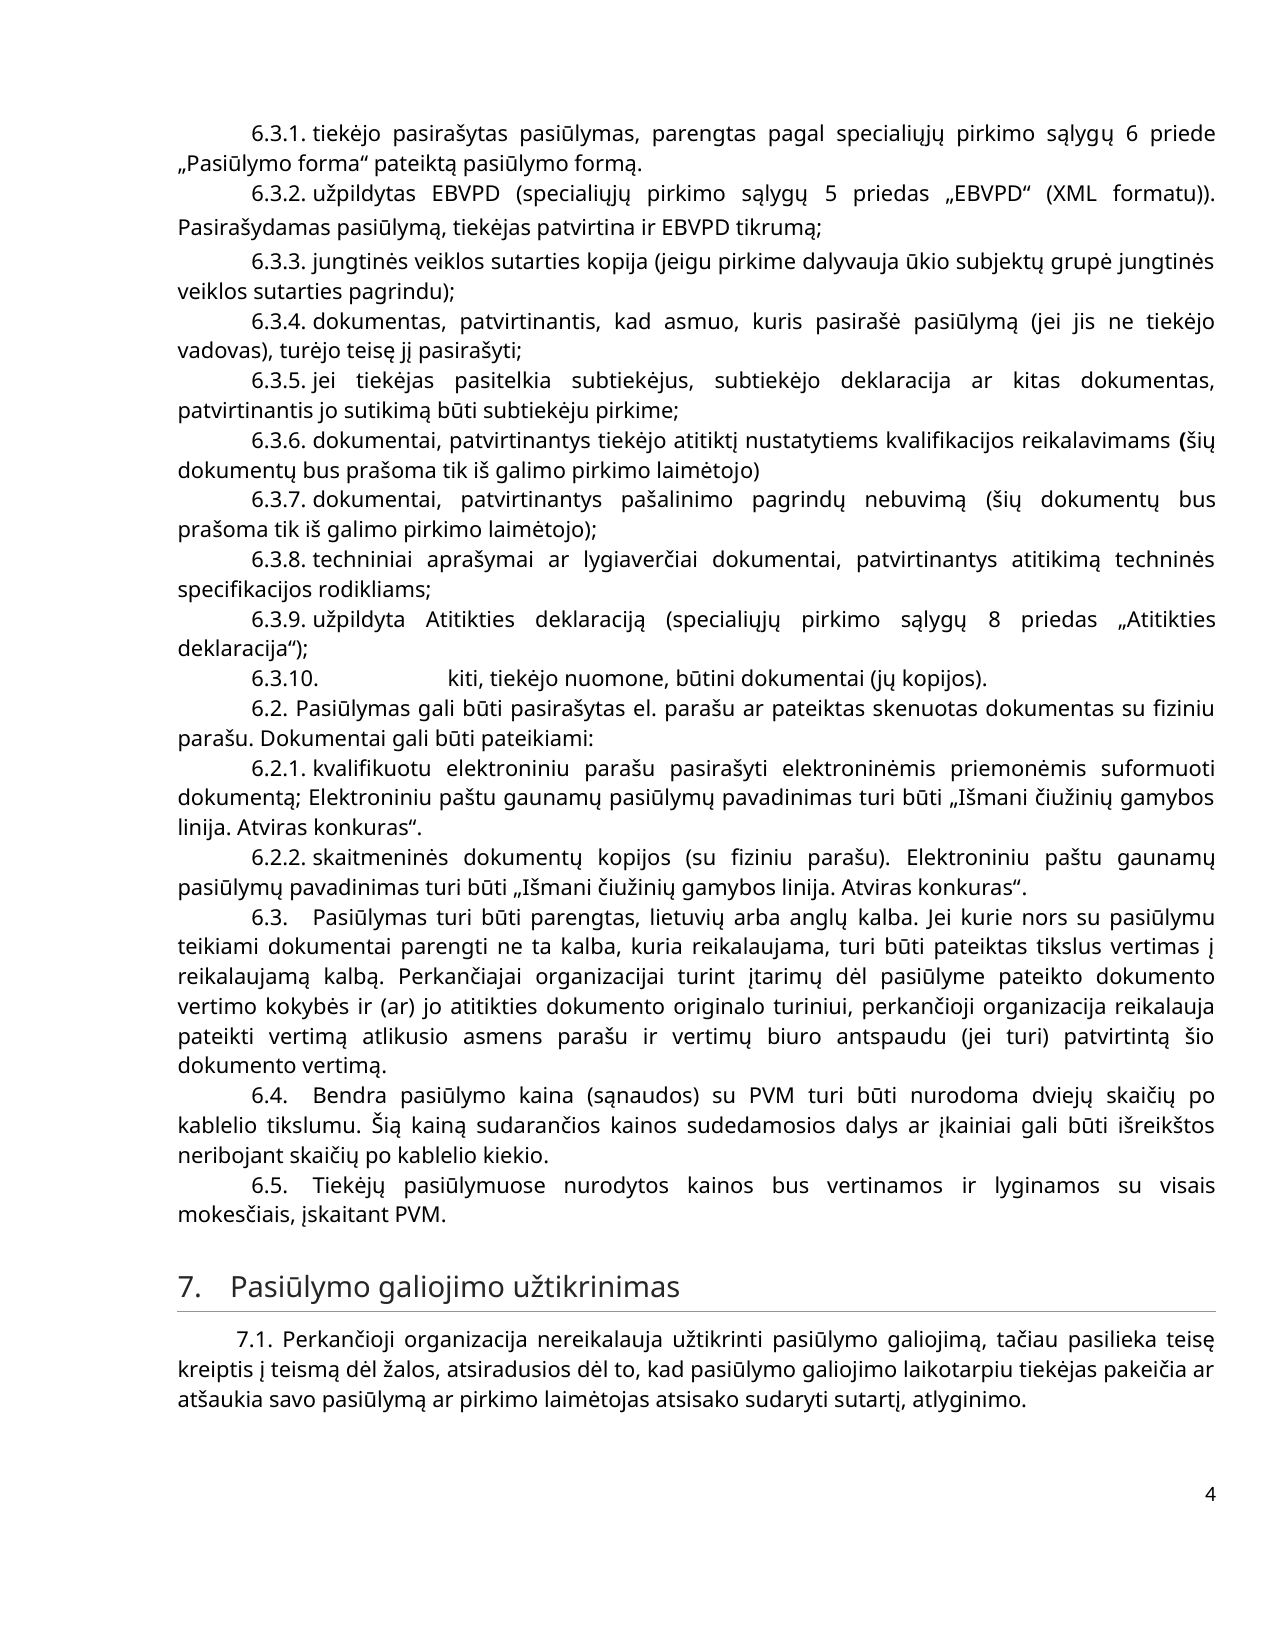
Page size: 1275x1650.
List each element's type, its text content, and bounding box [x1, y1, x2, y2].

list užpildytas EBVPD (specialiųjų pirkimo sąlygų 5 priedas „EBVPD“ (XML formatu)). Pasirašydamas pasiūlymą, tiekėjas patvirtina ir EBVPD tikrumą; [177, 178, 1216, 242]
list jei tiekėjas pasitelkia subtiekėjus, subtiekėjo deklaracija ar kitas dokumentas, patvirtinantis jo sutikimą būti subtiekėju pirkime; [177, 365, 1216, 425]
list Pasiūlymas turi būti parengtas, lietuvių arba anglų kalba. Jei kurie nors su pasiūlymu teikiami dokumentai parengti ne ta kalba, kuria reikalaujama, turi būti pateiktas tikslus vertimas į reikalaujamą kalbą. Perkančiajai organizacijai turint įtarimų dėl pasiūlyme pateikto dokumento vertimo kokybės ir (ar) jo atitikties dokumento originalo turiniui, perkančioji organizacija reikalauja pateikti vertimą atlikusio asmens parašu ir vertimų biuro antspaudu (jei turi) patvirtintą šio dokumento vertimą. [177, 901, 1216, 1080]
list Tiekėjų pasiūlymuose nurodytos kainos bus vertinamos ir lyginamos su visais mokesčiais, įskaitant PVM. [177, 1169, 1216, 1229]
list kiti, tiekėjo nuomone, būtini dokumentai (jų kopijos). [177, 663, 1216, 693]
list tiekėjo pasirašytas pasiūlymas, parengtas pagal specialiųjų pirkimo sąlygų 6 priede „Pasiūlymo forma“ pateiktą pasiūlymo formą. [177, 118, 1216, 178]
list dokumentai, patvirtinantys pašalinimo pagrindų nebuvimą (šių dokumentų bus prašoma tik iš galimo pirkimo laimėtojo); [177, 484, 1216, 544]
list dokumentai, patvirtinantys tiekėjo atitiktį nustatytiems kvalifikacijos reikalavimams (šių dokumentų bus prašoma tik iš galimo pirkimo laimėtojo) [177, 425, 1216, 484]
list techniniai aprašymai ar lygiaverčiai dokumentai, patvirtinantys atitikimą techninės specifikacijos rodikliams; [177, 544, 1216, 603]
list jungtinės veiklos sutarties kopija (jeigu pirkime dalyvauja ūkio subjektų grupė jungtinės veiklos sutarties pagrindu); [177, 246, 1216, 306]
subtitle Pasiūlymo galiojimo užtikrinimas [177, 1267, 1216, 1311]
text 6.2. Pasiūlymas gali būti pasirašytas el. parašu ar pateiktas skenuotas dokumentas su fiziniu parašu. Dokumentai gali būti pateikiami: [177, 693, 1216, 752]
list užpildyta Atitikties deklaraciją (specialiųjų pirkimo sąlygų 8 priedas „Atitikties deklaracija“); [177, 603, 1216, 663]
list 7.1. Perkančioji organizacija nereikalauja užtikrinti pasiūlymo galiojimą, tačiau pasilieka teisę kreiptis į teismą dėl žalos, atsiradusios dėl to, kad pasiūlymo galiojimo laikotarpiu tiekėjas pakeičia ar atšaukia savo pasiūlymą ar pirkimo laimėtojas atsisako sudaryti sutartį, atlyginimo. [177, 1324, 1216, 1413]
list Bendra pasiūlymo kaina (sąnaudos) su PVM turi būti nurodoma dviejų skaičių po kablelio tikslumu. Šią kainą sudarančios kainos sudedamosios dalys ar įkainiai gali būti išreikštos neribojant skaičių po kablelio kiekio. [177, 1080, 1216, 1169]
list kvalifikuotu elektroniniu parašu pasirašyti elektroninėmis priemonėmis suformuoti dokumentą; Elektroniniu paštu gaunamų pasiūlymų pavadinimas turi būti „Išmani čiužinių gamybos linija. Atviras konkuras“. [177, 752, 1216, 842]
list dokumentas, patvirtinantis, kad asmuo, kuris pasirašė pasiūlymą (jei jis ne tiekėjo vadovas), turėjo teisę jį pasirašyti; [177, 306, 1216, 365]
list skaitmeninės dokumentų kopijos (su fiziniu parašu). Elektroniniu paštu gaunamų pasiūlymų pavadinimas turi būti „Išmani čiužinių gamybos linija. Atviras konkuras“. [177, 842, 1216, 901]
